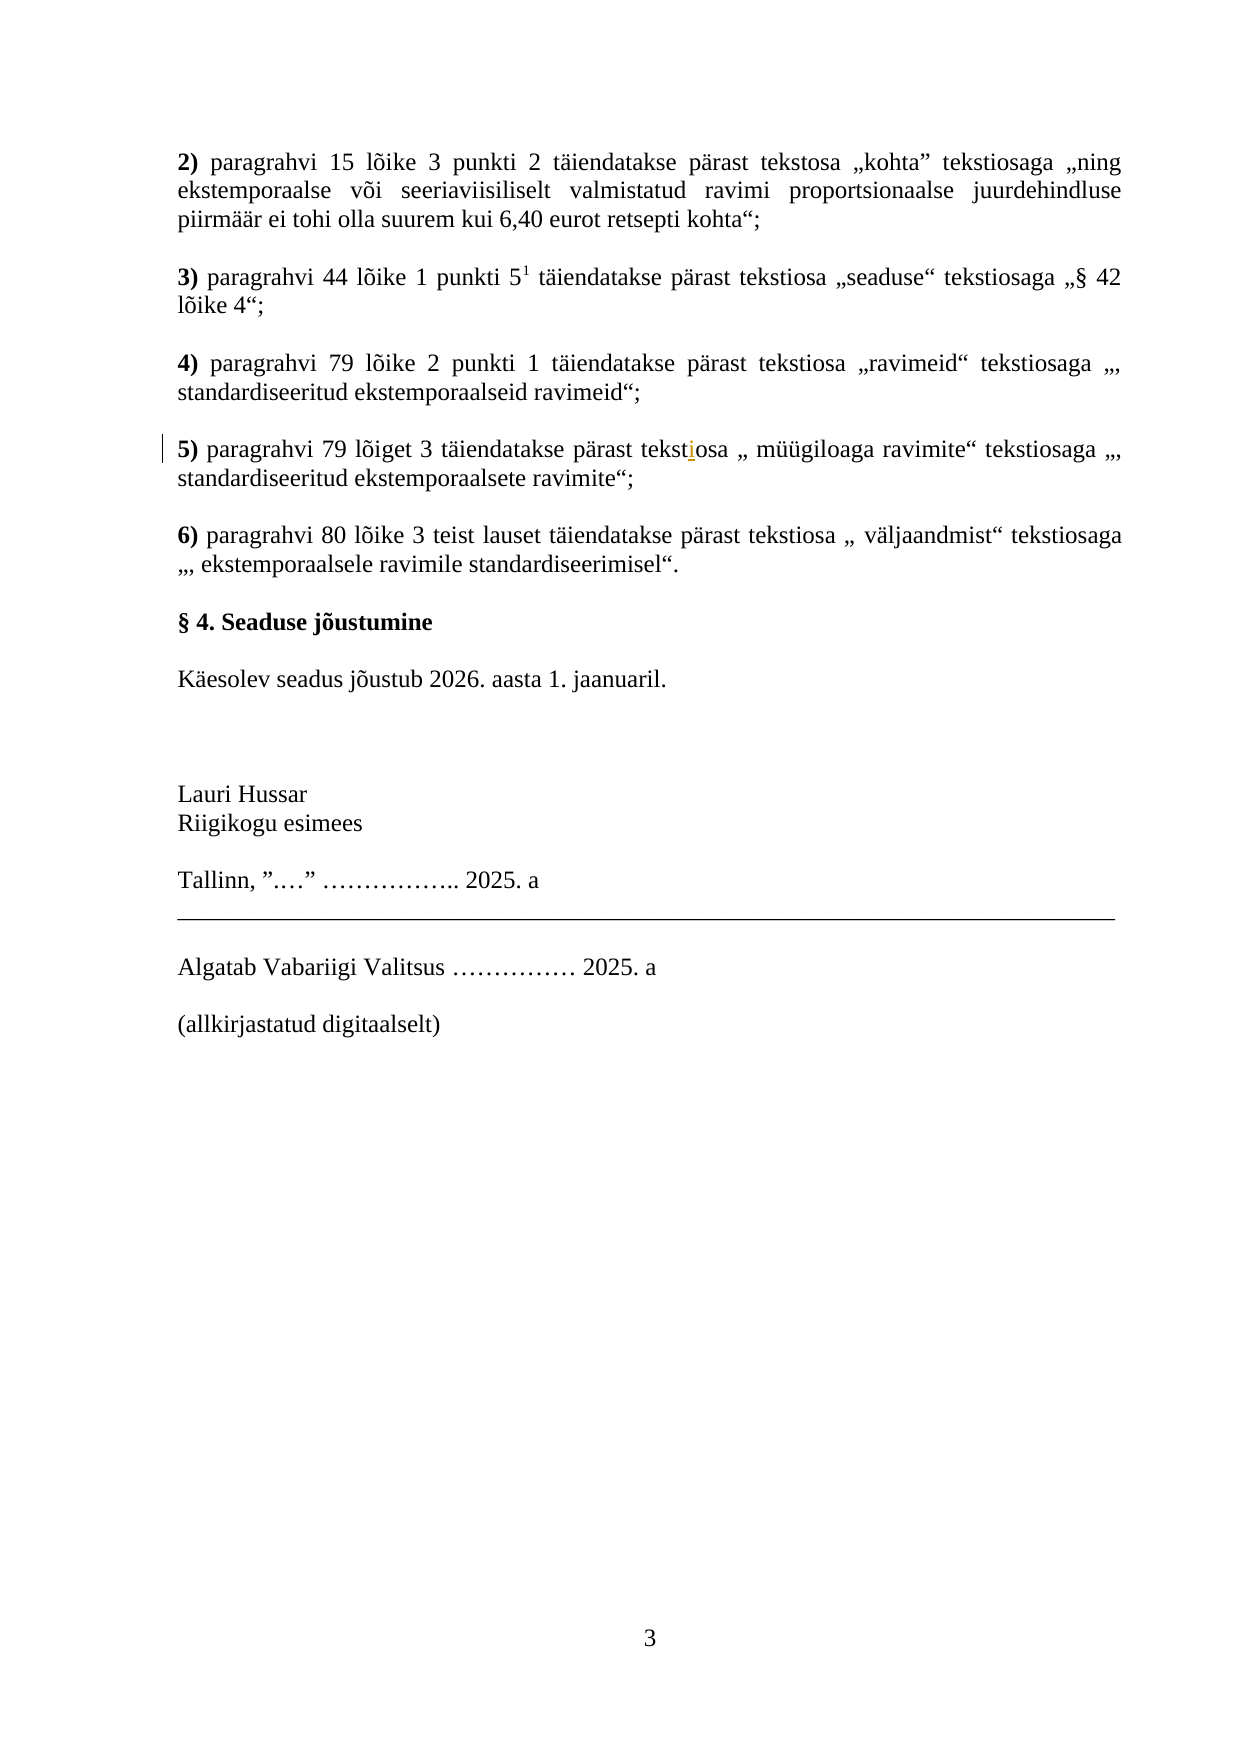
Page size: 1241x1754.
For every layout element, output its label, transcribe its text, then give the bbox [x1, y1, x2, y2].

text § 4. Seaduse jõustumine [177, 607, 1122, 636]
text Lauri Hussar [177, 779, 1122, 808]
text Käesolev seadus jõustub 2026. aasta 1. jaanuaril. [177, 664, 1122, 693]
text 6) paragrahvi 80 lõike 3 teist lauset täiendatakse pärast tekstiosa „ väljaandmist“ tekstiosaga „, ekstemporaalsele ravimile standardiseerimisel“. [177, 521, 1122, 578]
text 3) paragrahvi 44 lõike 1 punkti 51 täiendatakse pärast tekstiosa „seaduse“ tekstiosaga „§ 42 lõike 4“; [177, 262, 1122, 319]
text 2) paragrahvi 15 lõike 3 punkti 2 täiendatakse pärast tekstosa „kohta” tekstiosaga „ning ekstemporaalse või seeriaviisiliselt valmistatud ravimi proportsionaalse juurdehindluse piirmäär ei tohi olla suurem kui 6,40 eurot retsepti kohta“; [177, 147, 1122, 233]
text 5) paragrahvi 79 lõiget 3 täiendatakse pärast tekstosa „ müügiloaga ravimite“ tekstiosaga „, standardiseeritud ekstemporaalsete ravimite“; [177, 434, 1122, 492]
text Algatab Vabariigi Valitsus …………… 2025. a [177, 952, 1122, 981]
text Riigikogu esimees [177, 808, 1122, 837]
text 4) paragrahvi 79 lõike 2 punkti 1 täiendatakse pärast tekstiosa „ravimeid“ tekstiosaga „, standardiseeritud ekstemporaalseid ravimeid“; [177, 348, 1122, 406]
text (allkirjastatud digitaalselt) [177, 1009, 1122, 1038]
text Tallinn, ”.…” …………….. 2025. a [177, 866, 1122, 894]
text ___________________________________________________________________________ [177, 894, 1122, 923]
